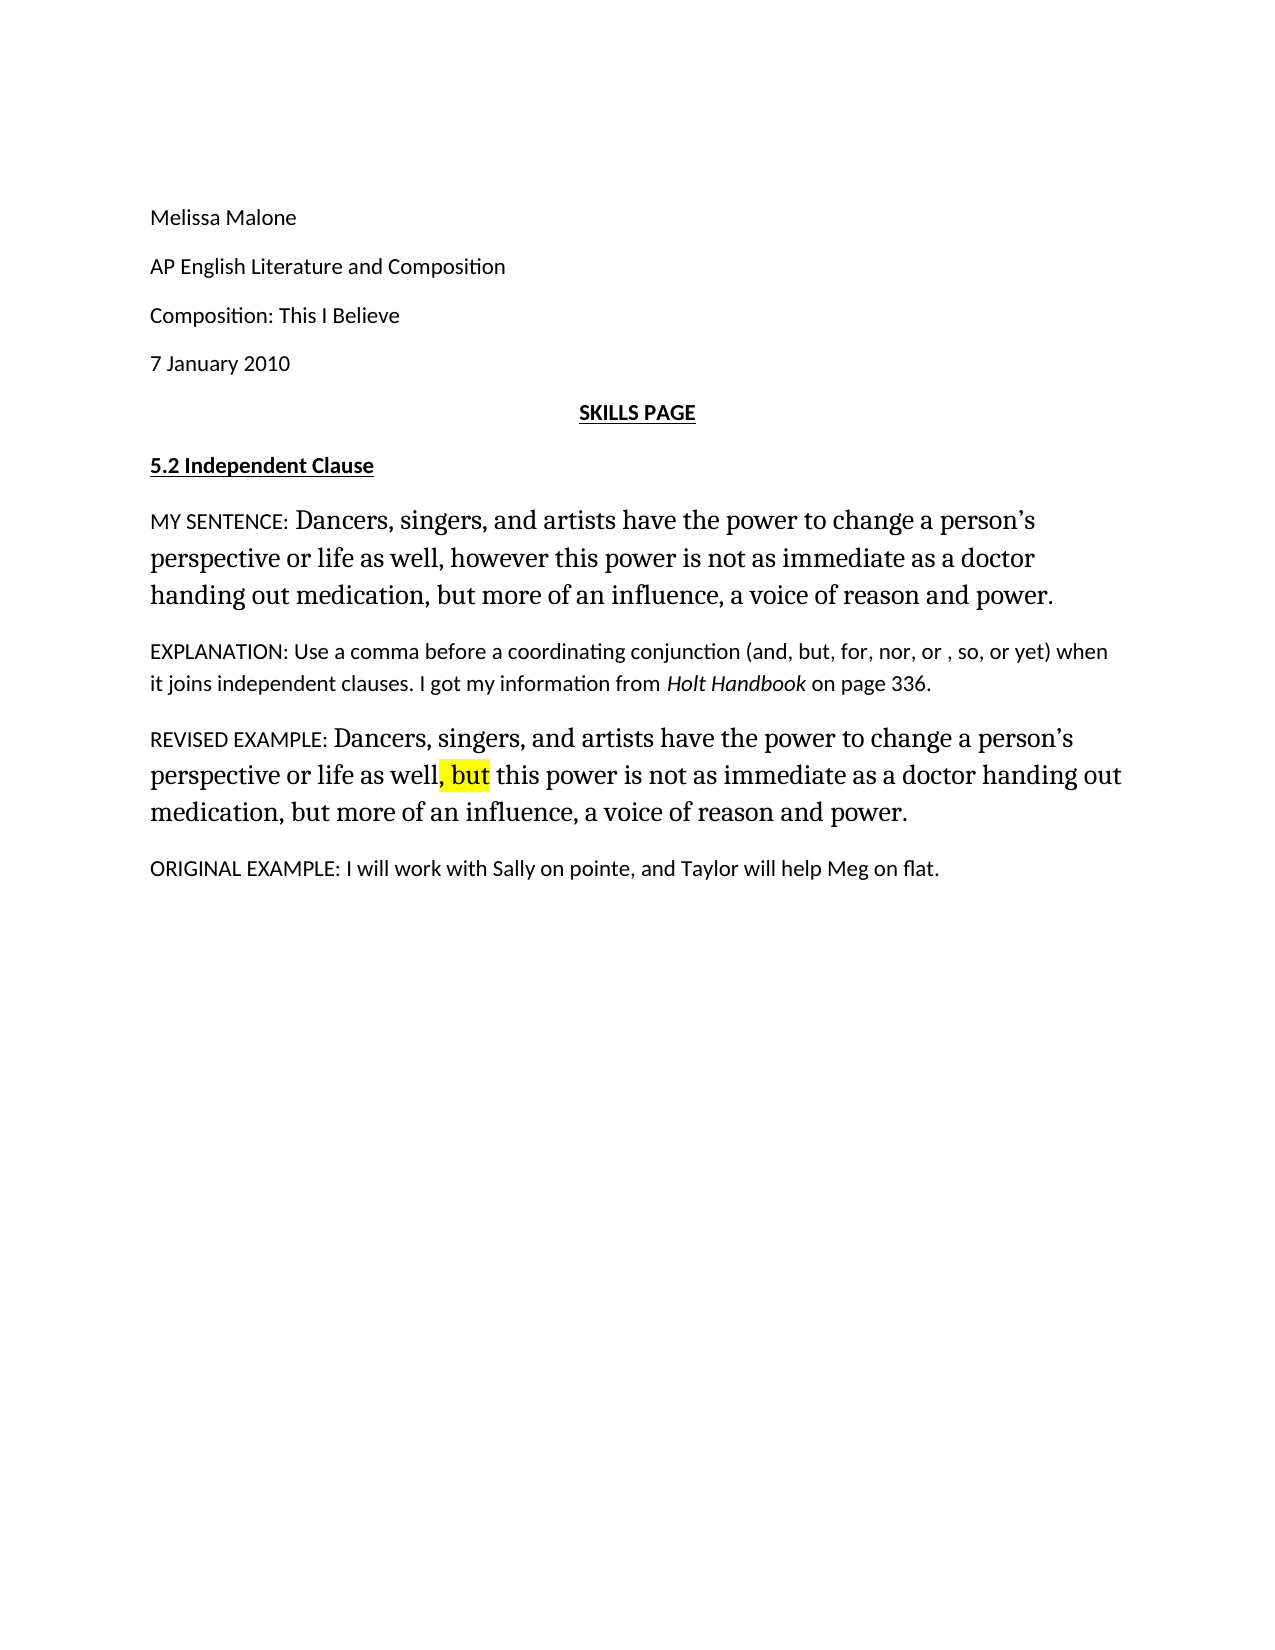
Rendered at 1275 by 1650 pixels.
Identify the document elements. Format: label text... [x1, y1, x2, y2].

text SKILLS PAGE [150, 398, 1125, 426]
text 5.2 Independent Clause [150, 451, 1125, 479]
text Composition: This I Believe [150, 301, 1125, 329]
text 7 January 2010 [150, 349, 1125, 378]
text REVISED EXAMPLE: Dancers, singers, and artists have the power to change a person’s perspective or life as well, but this power is not as immediate as a doctor handing out medication, but more of an influence, a voice of reason and power. [150, 722, 1125, 829]
text MY SENTENCE: Dancers, singers, and artists have the power to change a person’s perspective or life as well, however this power is not as immediate as a doctor handing out medication, but more of an influence, a voice of reason and power. [150, 504, 1125, 611]
text AP English Literature and Composition [150, 252, 1125, 280]
text EXPLANATION: Use a comma before a coordinating conjunction (and, but, for, nor, or , so, or yet) when it joins independent clauses. I got my information from Holt Handbook on page 336. [150, 637, 1125, 697]
text ORIGINAL EXAMPLE: I will work with Sally on pointe, and Taylor will help Meg on flat. [150, 854, 1125, 882]
text Melissa Malone [150, 203, 1125, 231]
